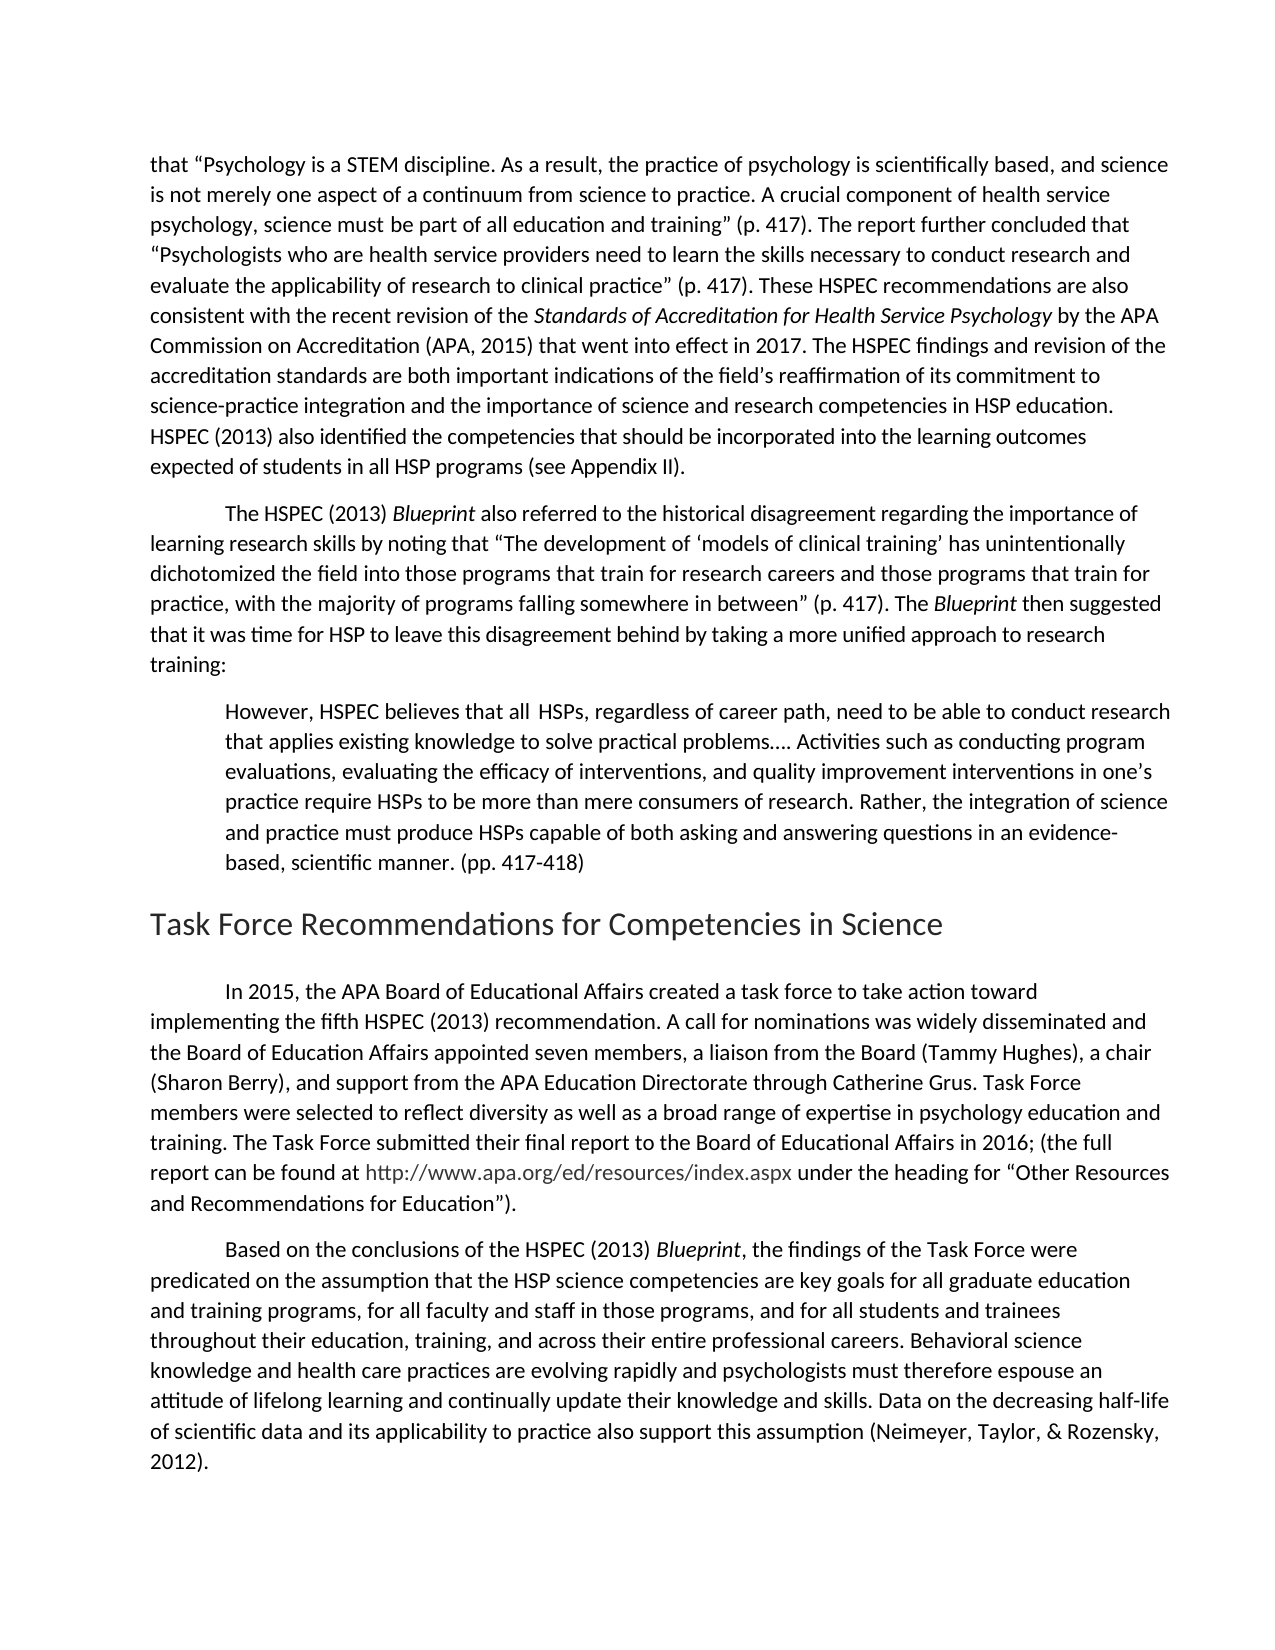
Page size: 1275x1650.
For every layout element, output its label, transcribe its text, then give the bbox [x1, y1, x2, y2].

text The HSPEC (2013) Blueprint also referred to the historical disagreement regarding the importance of learning research skills by noting that “The development of ‘models of clinical training’ has unintentionally dichotomized the field into those programs that train for research careers and those programs that train for practice, with the majority of programs falling somewhere in between” (p. 417). The Blueprint then suggested that it was time for HSP to leave this disagreement behind by taking a more unified approach to research training: [150, 499, 1172, 678]
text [150, 150, 1172, 480]
text However, HSPEC believes that all HSPs, regardless of career path, need to be able to conduct research that applies existing knowledge to solve practical problems…. Activities such as conducting program evaluations, evaluating the efficacy of interventions, and quality improvement interventions in one’s practice require HSPs to be more than mere consumers of research. Rather, the integration of science and practice must produce HSPs capable of both asking and answering questions in an evidence-based, scientific manner. (pp. 417-418) [225, 697, 1172, 876]
subtitle Task Force Recommendations for Competencies in Science [150, 903, 1172, 944]
text In 2015, the APA Board of Educational Affairs created a task force to take action toward implementing the fifth HSPEC (2013) recommendation. A call for nominations was widely disseminated and the Board of Education Affairs appointed seven members, a liaison from the Board (Tammy Hughes), a chair (Sharon Berry), and support from the APA Education Directorate through Catherine Grus. Task Force members were selected to reflect diversity as well as a broad range of expertise in psychology education and training. The Task Force submitted their final report to the Board of Educational Affairs in 2016; (the full report can be found at http://www.apa.org/ed/resources/index.aspx under the heading for “Other Resources and Recommendations for Education”). [150, 977, 1172, 1217]
text Based on the conclusions of the HSPEC (2013) Blueprint, the findings of the Task Force were predicated on the assumption that the HSP science competencies are key goals for all graduate education and training programs, for all faculty and staff in those programs, and for all students and trainees throughout their education, training, and across their entire professional careers. Behavioral science knowledge and health care practices are evolving rapidly and psychologists must therefore espouse an attitude of lifelong learning and continually update their knowledge and skills. Data on the decreasing half-life of scientific data and its applicability to practice also support this assumption (Neimeyer, Taylor, & Rozensky, 2012). [150, 1236, 1172, 1475]
